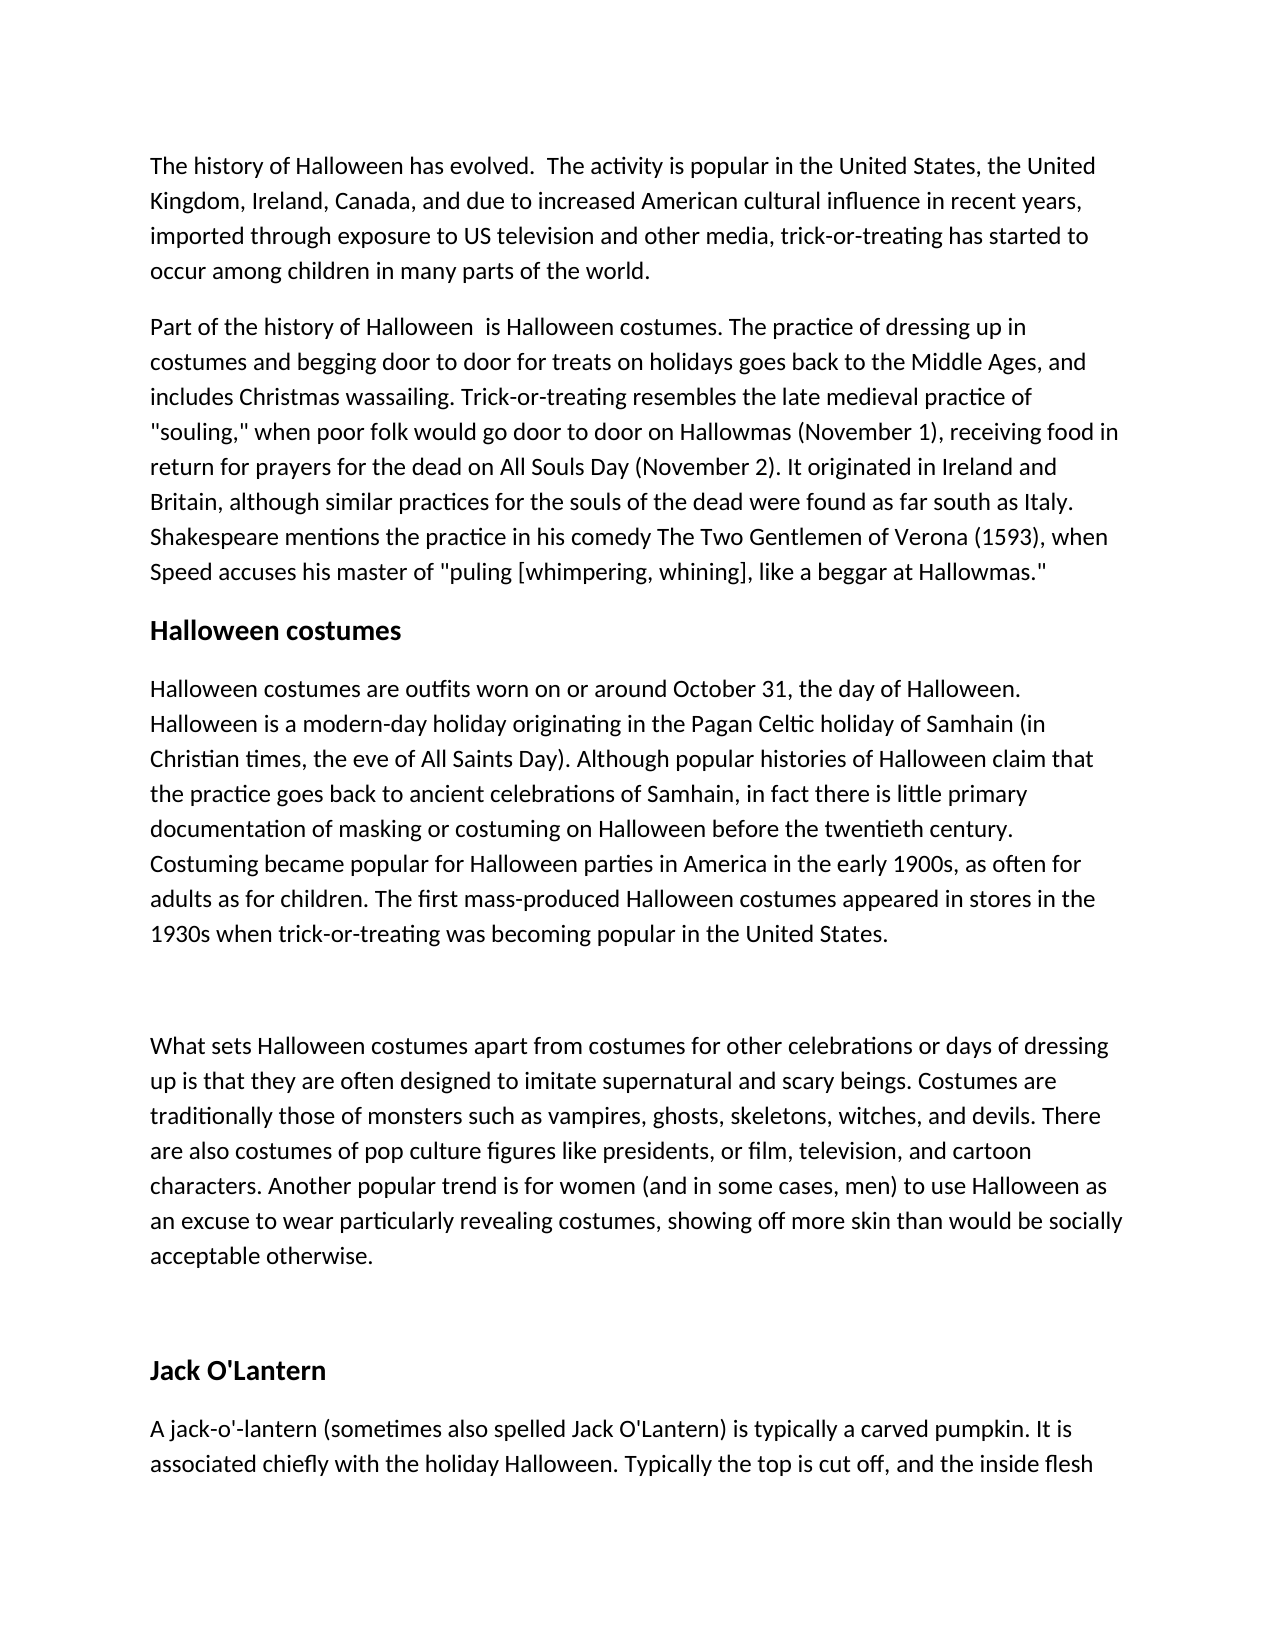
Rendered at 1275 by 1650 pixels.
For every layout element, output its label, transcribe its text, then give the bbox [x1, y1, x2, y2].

text Halloween costumes [150, 612, 1125, 647]
text The history of Halloween has evolved. The activity is popular in the United States, the United Kingdom, Ireland, Canada, and due to increased American cultural influence in recent years, imported through exposure to US television and other media, trick-or-treating has started to occur among children in many parts of the world. [150, 150, 1125, 286]
text Jack O'Lantern [150, 1352, 1125, 1387]
text What sets Halloween costumes apart from costumes for other celebrations or days of dressing up is that they are often designed to imitate supernatural and scary beings. Costumes are traditionally those of monsters such as vampires, ghosts, skeletons, witches, and devils. There are also costumes of pop culture figures like presidents, or film, television, and cartoon characters. Another popular trend is for women (and in some cases, men) to use Halloween as an excuse to wear particularly revealing costumes, showing off more skin than would be socially acceptable otherwise. [150, 1030, 1125, 1271]
text Part of the history of Halloween is Halloween costumes. The practice of dressing up in costumes and begging door to door for treats on holidays goes back to the Middle Ages, and includes Christmas wassailing. Trick-or-treating resembles the late medieval practice of "souling," when poor folk would go door to door on Hallowmas (November 1), receiving food in return for prayers for the dead on All Souls Day (November 2). It originated in Ireland and Britain, although similar practices for the souls of the dead were found as far south as Italy. Shakespeare mentions the practice in his comedy The Two Gentlemen of Verona (1593), when Speed accuses his master of "puling [whimpering, whining], like a beggar at Hallowmas." [150, 311, 1125, 586]
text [150, 1413, 1125, 1479]
text Halloween costumes are outfits worn on or around October 31, the day of Halloween. Halloween is a modern-day holiday originating in the Pagan Celtic holiday of Samhain (in Christian times, the eve of All Saints Day). Although popular histories of Halloween claim that the practice goes back to ancient celebrations of Samhain, in fact there is little primary documentation of masking or costuming on Halloween before the twentieth century. Costuming became popular for Halloween parties in America in the early 1900s, as often for adults as for children. The first mass-produced Halloween costumes appeared in stores in the 1930s when trick-or-treating was becoming popular in the United States. [150, 673, 1125, 949]
